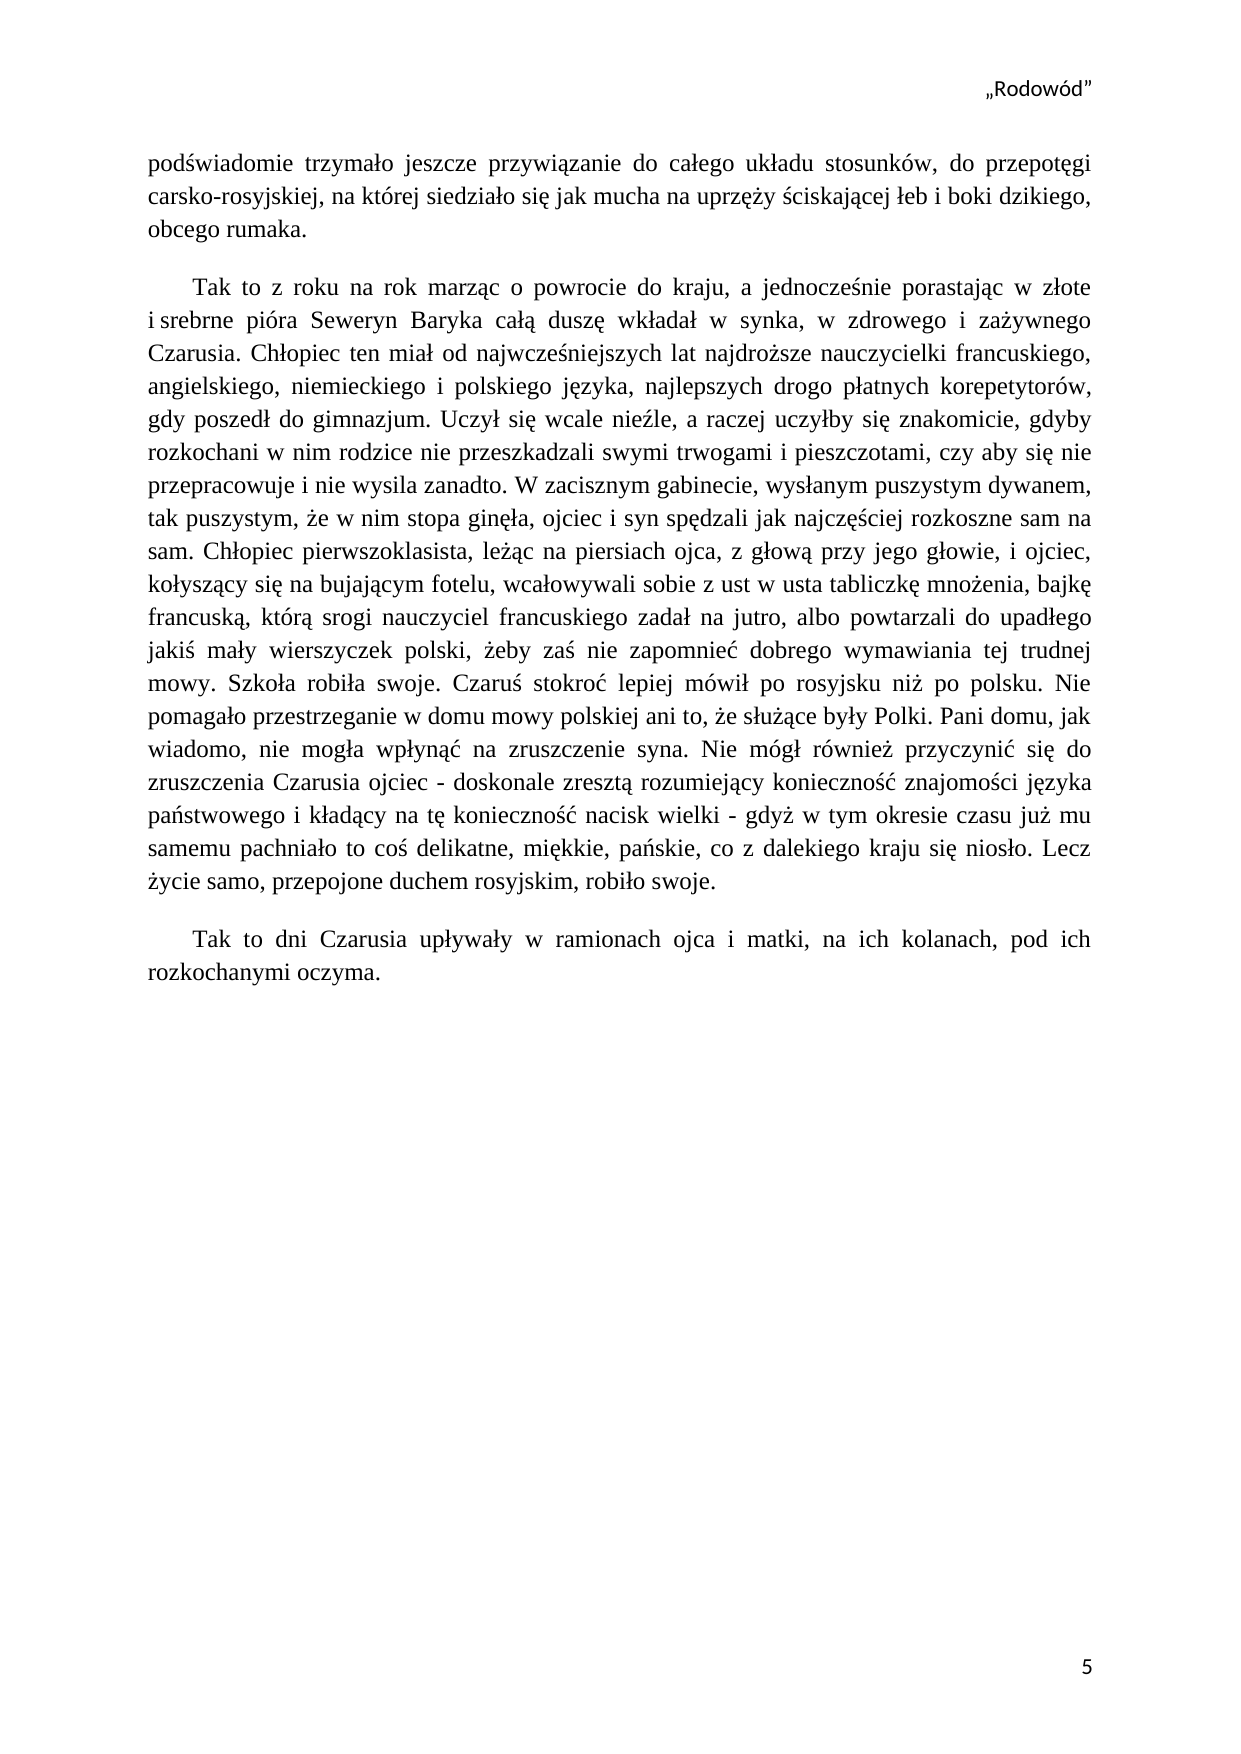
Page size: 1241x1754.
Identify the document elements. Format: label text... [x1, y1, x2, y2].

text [148, 148, 1092, 242]
text Tak to dni Czarusia upływały w ramionach ojca i matki, na ich kolanach, pod ich rozkochanymi oczyma. [148, 924, 1092, 986]
text Tak to z roku na rok marząc o powrocie do kraju, a jednocześnie porastając w złote i srebrne pióra Seweryn Baryka całą duszę wkładał w synka, w zdrowego i zażywnego Czarusia. Chłopiec ten miał od najwcześniejszych lat najdroższe nauczycielki francuskiego, angielskiego, niemieckiego i polskiego języka, najlepszych drogo płatnych korepetytorów, gdy poszedł do gimnazjum. Uczył się wcale nieźle, a raczej uczyłby się znakomicie, gdyby rozkochani w nim rodzice nie przeszkadzali swymi trwogami i pieszczotami, czy aby się nie przepracowuje i nie wysila zanadto. W zacisznym gabinecie, wysłanym puszystym dywanem, tak puszystym, że w nim stopa ginęła, ojciec i syn spędzali jak najczęściej rozkoszne sam na sam. Chłopiec pierwszoklasista, leżąc na piersiach ojca, z głową przy jego głowie, i ojciec, kołyszący się na bujającym fotelu, wcałowywali sobie z ust w usta tabliczkę mnożenia, bajkę francuską, którą srogi nauczyciel francuskiego zadał na jutro, albo powtarzali do upadłego jakiś mały wierszyczek polski, żeby zaś nie zapomnieć dobrego wymawiania tej trudnej mowy. Szkoła robiła swoje. Czaruś stokroć lepiej mówił po rosyjsku niż po polsku. Nie pomagało przestrzeganie w domu mowy polskiej ani to, że służące były Polki. Pani domu, jak wiadomo, nie mogła wpłynąć na zruszczenie syna. Nie mógł również przyczynić się do zruszczenia Czarusia ojciec - doskonale zresztą rozumiejący konieczność znajomości języka państwowego i kładący na tę konieczność nacisk wielki - gdyż w tym okresie czasu już mu samemu pachniało to coś delikatne, miękkie, pańskie, co z dalekiego kraju się niosło. Lecz życie samo, przepojone duchem rosyjskim, robiło swoje. [148, 272, 1092, 895]
